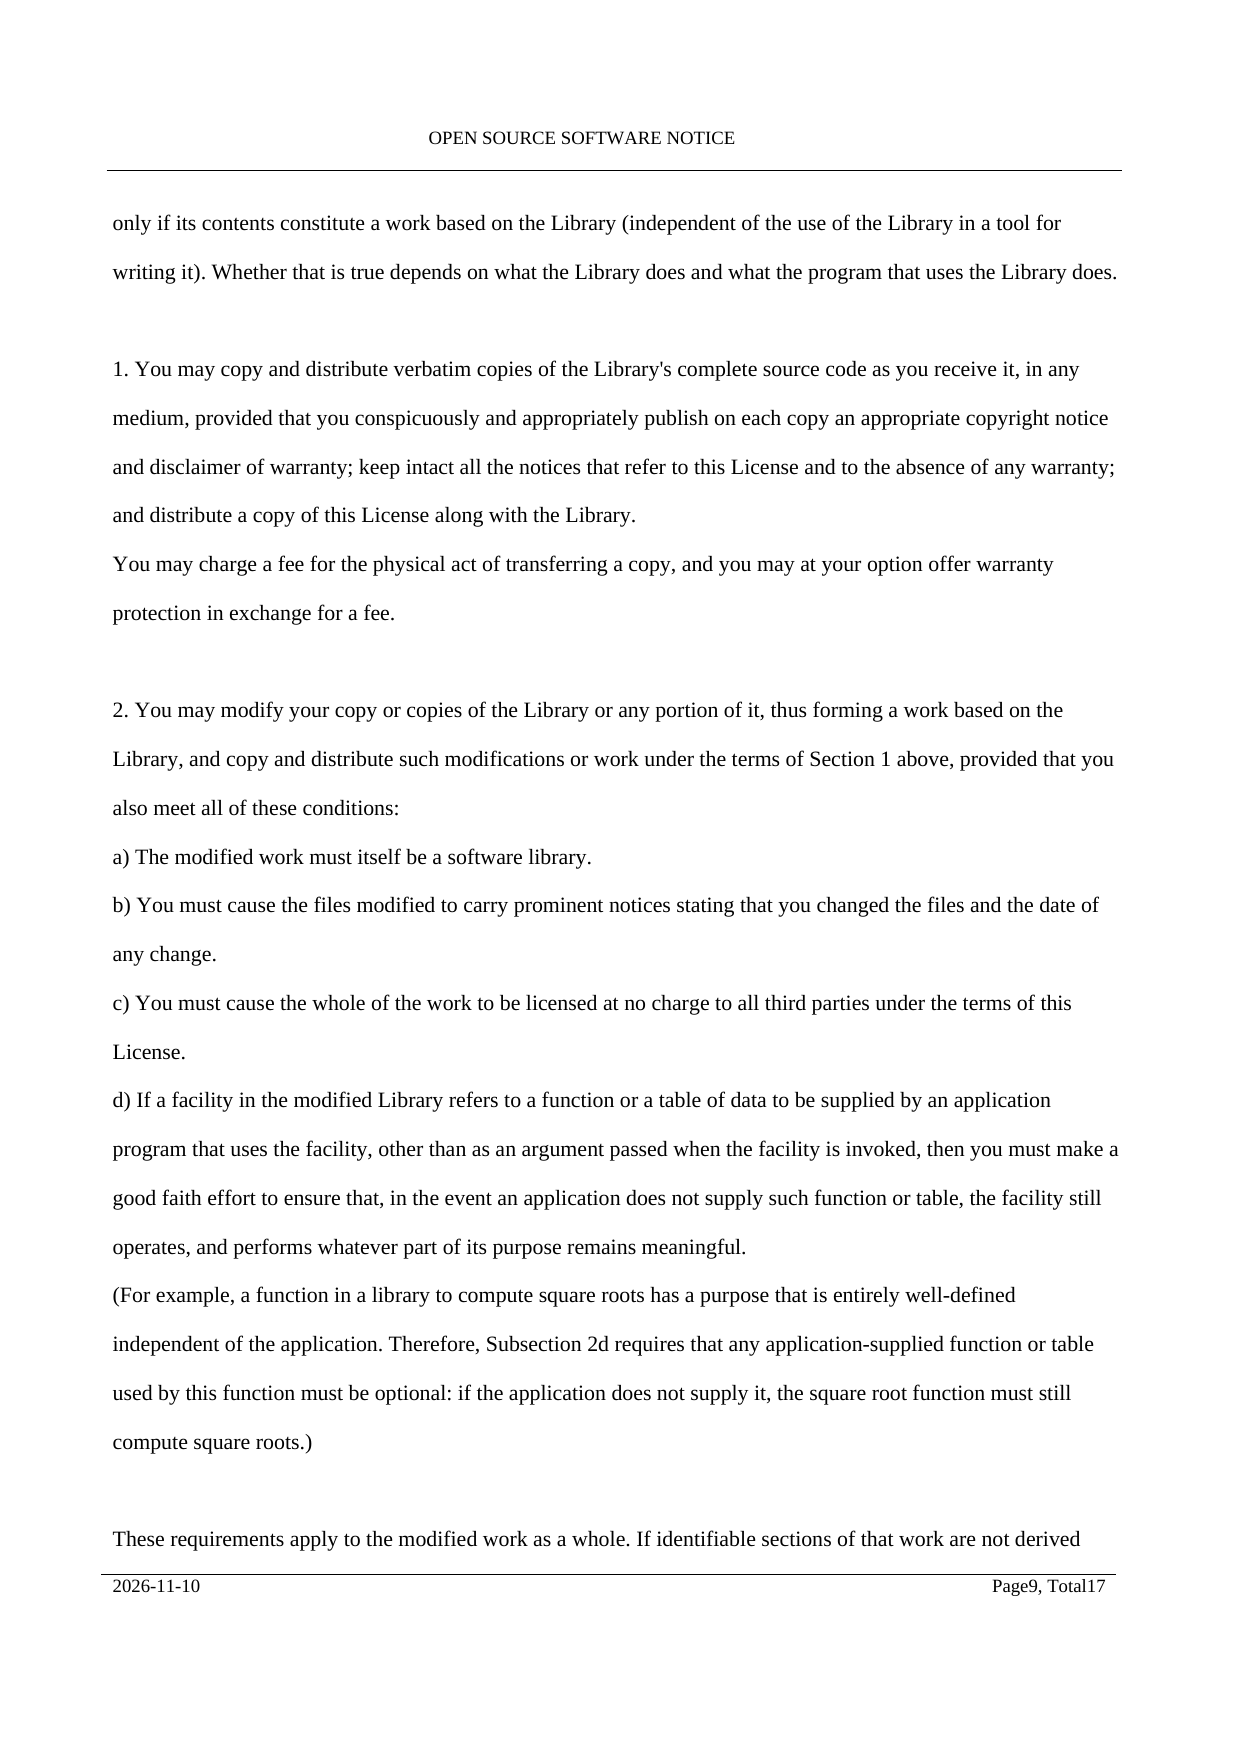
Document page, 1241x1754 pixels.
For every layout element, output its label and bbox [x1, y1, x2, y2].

text [112, 206, 1128, 1555]
